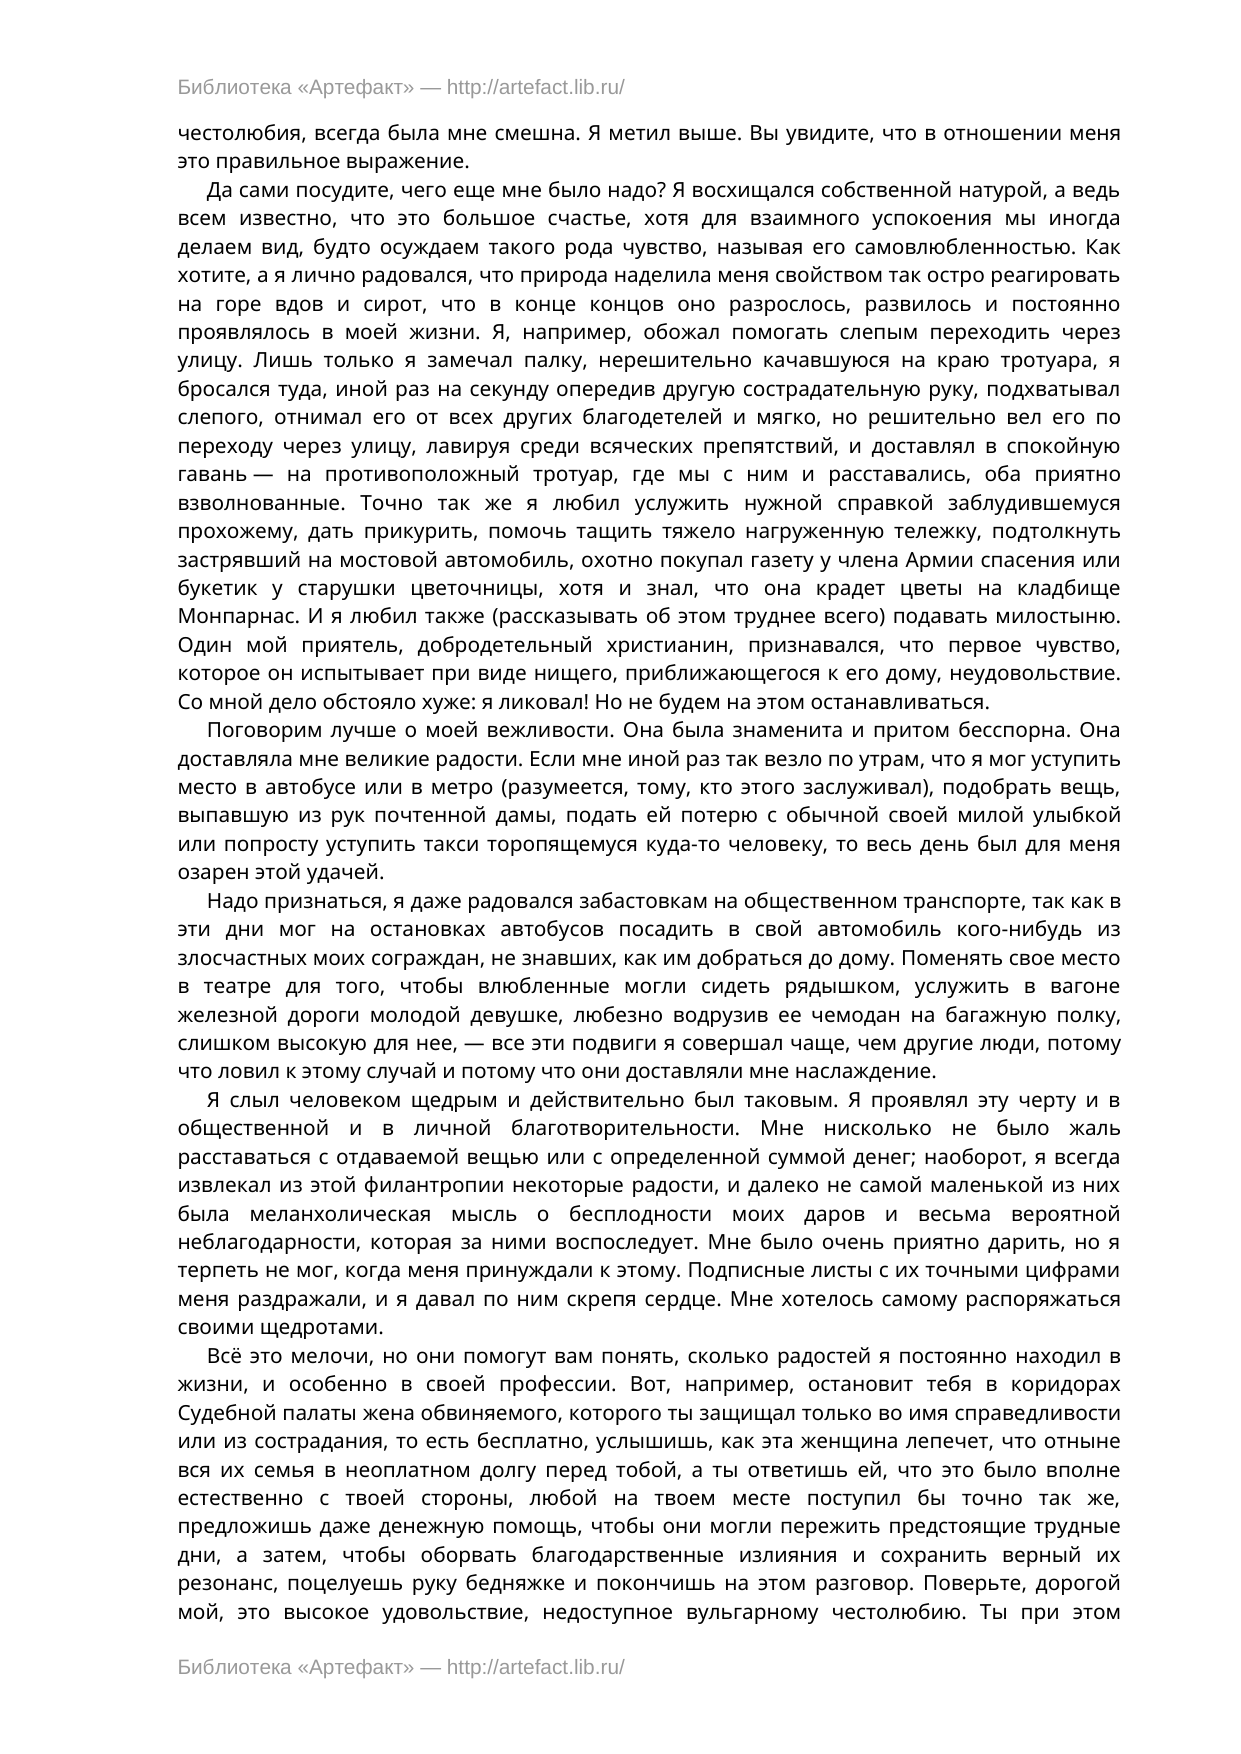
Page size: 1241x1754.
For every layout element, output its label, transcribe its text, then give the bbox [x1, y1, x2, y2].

text Да сами посудите, чего еще мне было надо? Я восхищался собственной натурой, а ведь всем известно, что это большое счастье, хотя для взаимного успокоения мы иногда делаем вид, будто осуждаем такого рода чувство, называя его самовлюбленностью. Как хотите, а я лично радовался, что природа наделила меня свойством так остро реагировать на горе вдов и сирот, что в конце концов оно разрослось, развилось и постоянно проявлялось в моей жизни. Я, например, обожал помогать слепым переходить через улицу. Лишь только я замечал палку, нерешительно качавшуюся на краю тротуара, я бросался туда, иной раз на секунду опередив другую сострадательную руку, подхватывал слепого, отнимал его от всех других благодетелей и мягко, но решительно вел его по переходу через улицу, лавируя среди всяческих препятствий, и доставлял в спокойную гавань — на противоположный тротуар, где мы с ним и расставались, оба приятно взволнованные. Точно так же я любил услужить нужной справкой заблудившемуся прохожему, дать прикурить, помочь тащить тяжело нагруженную тележку, подтолкнуть застрявший на мостовой автомобиль, охотно покупал газету у члена Армии спасения или букетик у старушки цветочницы, хотя и знал, что она крадет цветы на кладбище Монпарнас. И я любил также (рассказывать об этом труднее всего) подавать милостыню. Один мой приятель, добродетельный христианин, признавался, что первое чувство, которое он испытывает при виде нищего, приближающегося к его дому, неудовольствие. Со мной дело обстояло хуже: я ликовал! Но не будем на этом останавливаться. [177, 175, 1122, 715]
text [177, 1341, 1122, 1625]
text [177, 118, 1122, 175]
text Надо признаться, я даже радовался забастовкам на общественном транспорте, так как в эти дни мог на остановках автобусов посадить в свой автомобиль кого-нибудь из злосчастных моих сограждан, не знавших, как им добраться до дому. Поменять свое место в театре для того, чтобы влюбленные могли сидеть рядышком, услужить в вагоне железной дороги молодой девушке, любезно водрузив ее чемодан на багажную полку, слишком высокую для нее, — все эти подвиги я совершал чаще, чем другие люди, потому что ловил к этому случай и потому что они доставляли мне наслаждение. [177, 886, 1122, 1085]
text Поговорим лучше о моей вежливости. Она была знаменита и притом бесспорна. Она доставляла мне великие радости. Если мне иной раз так везло по утрам, что я мог уступить место в автобусе или в метро (разумеется, тому, кто этого заслуживал), подобрать вещь, выпавшую из рук почтенной дамы, подать ей потерю с обычной своей милой улыбкой или попросту уступить такси торопящемуся куда-то человеку, то весь день был для меня озарен этой удачей. [177, 715, 1122, 886]
text Я слыл человеком щедрым и действительно был таковым. Я проявлял эту черту и в общественной и в личной благотворительности. Мне нисколько не было жаль расставаться с отдаваемой вещью или с определенной суммой денег; наоборот, я всегда извлекал из этой филантропии некоторые радости, и далеко не самой маленькой из них была меланхолическая мысль о бесплодности моих даров и весьма вероятной неблагодарности, которая за ними воспоследует. Мне было очень приятно дарить, но я терпеть не мог, когда меня принуждали к этому. Подписные листы с их точными цифрами меня раздражали, и я давал по ним скрепя сердце. Мне хотелось самому распоряжаться своими щедротами. [177, 1085, 1122, 1341]
